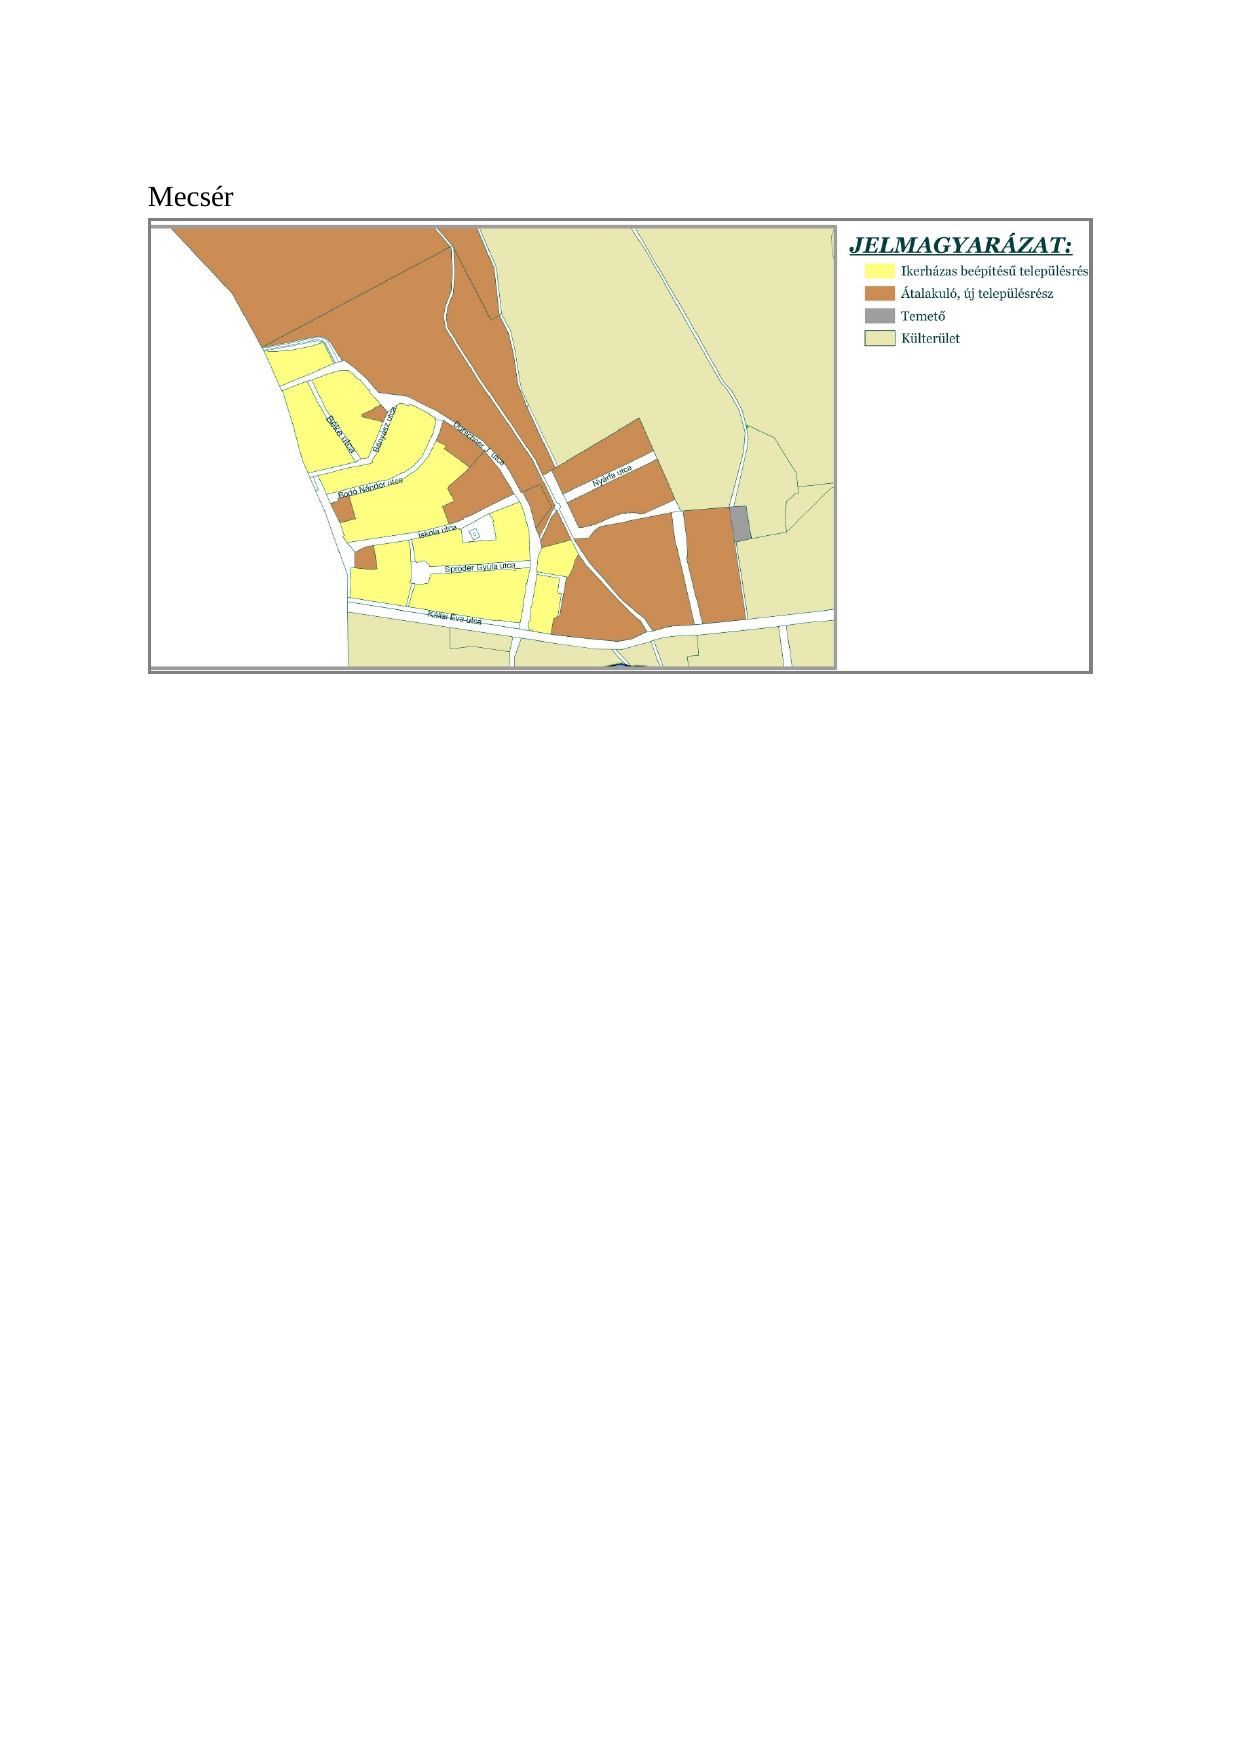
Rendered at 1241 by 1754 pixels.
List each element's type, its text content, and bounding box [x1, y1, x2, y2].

picture [151, 221, 1089, 671]
text Mecsér [148, 179, 1093, 212]
